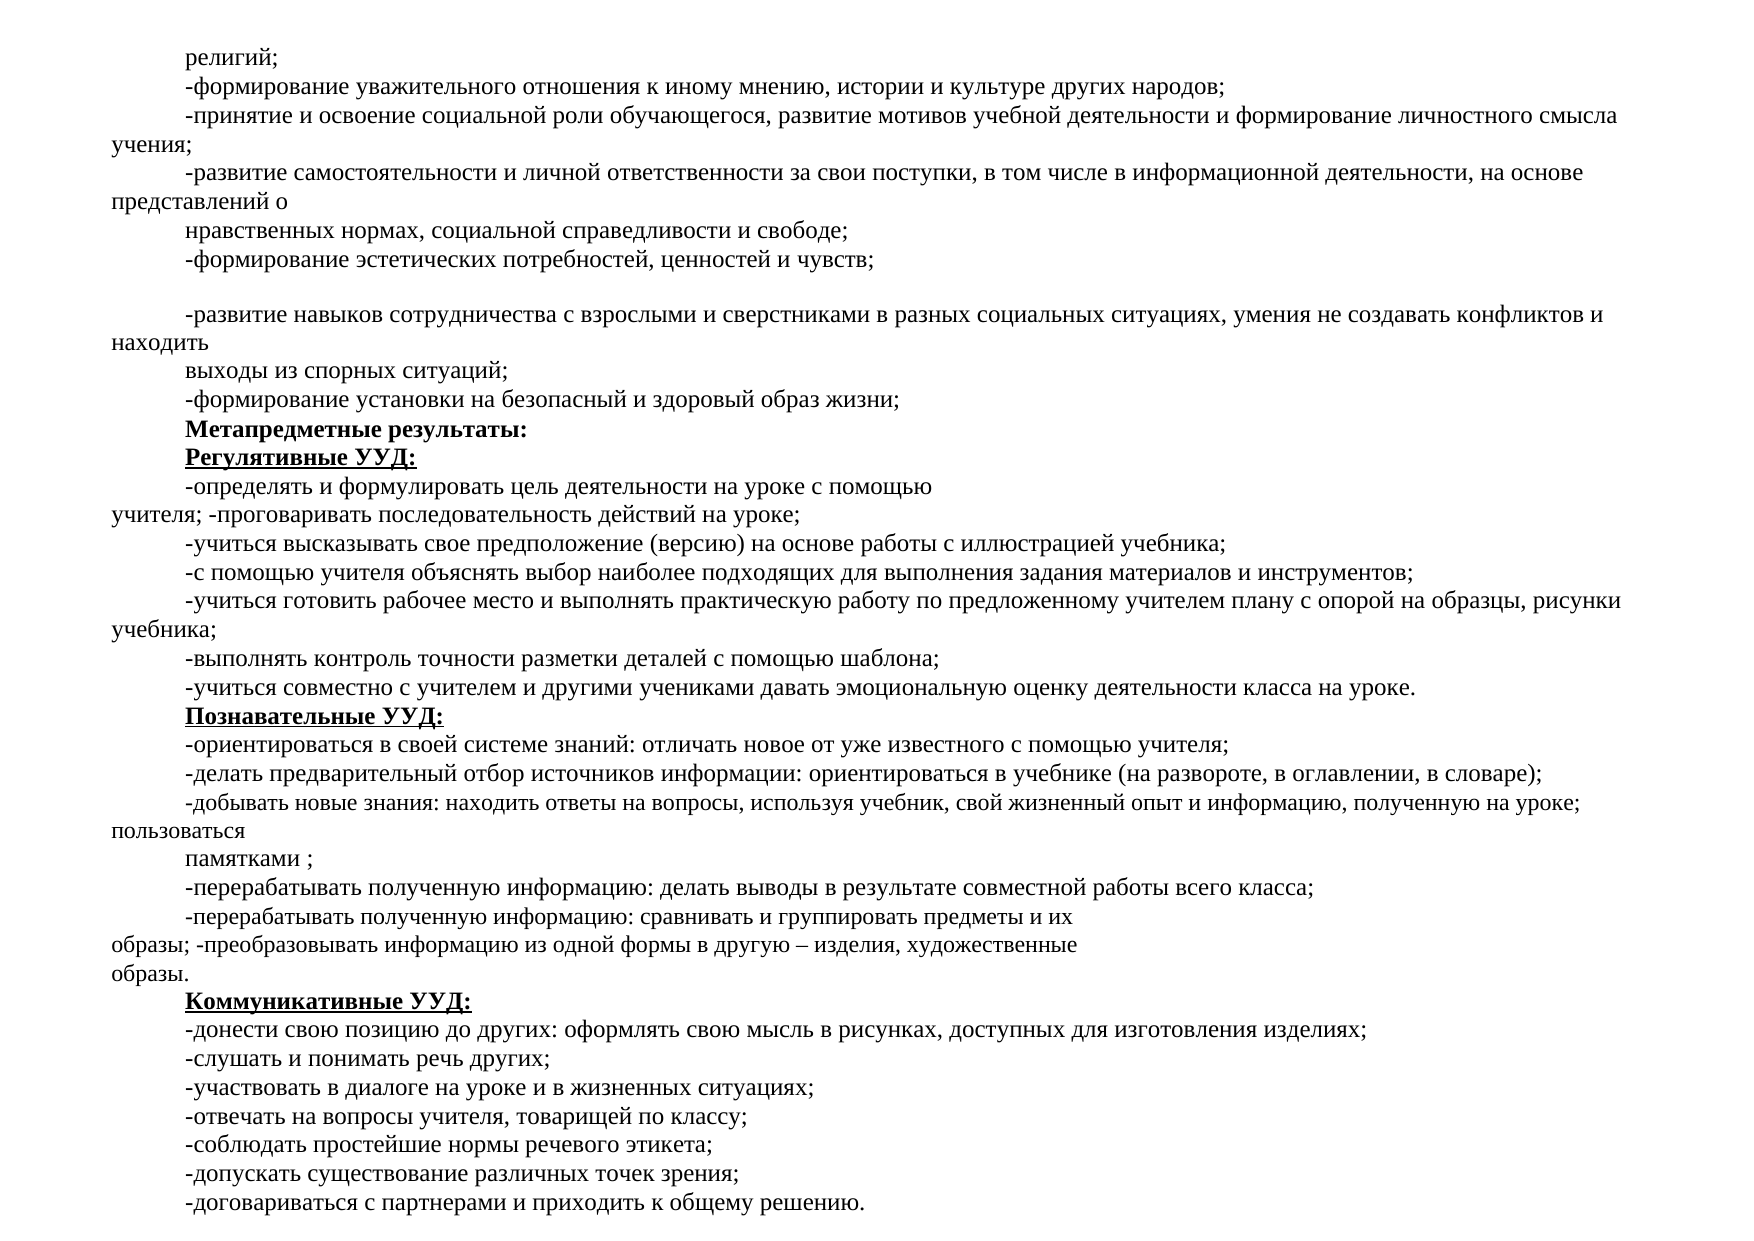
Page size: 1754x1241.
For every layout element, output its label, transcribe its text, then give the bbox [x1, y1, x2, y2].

text -перерабатывать полученную информацию: сравнивать и группировать предметы и их образы; -преобразовывать информацию из одной формы в другую – изделия, художественные образы. [111, 902, 1119, 986]
text -допускать существование различных точек зрения; [111, 1158, 1702, 1187]
text Метапредметные результаты: [111, 414, 1702, 442]
text памятками ; [111, 843, 1702, 872]
text Регулятивные УУД: [111, 442, 1702, 471]
text религий; [111, 42, 1702, 71]
text -ориентироваться в своей системе знаний: отличать новое от уже известного с помощью учителя; [111, 730, 1702, 758]
text -выполнять контроль точности разметки деталей с помощью шаблона; [111, 643, 1702, 672]
text -развитие самостоятельности и личной ответственности за свои поступки, в том числе в информационной деятельности, на основе представлений о [111, 157, 1702, 215]
text -добывать новые знания: находить ответы на вопросы, используя учебник, свой жизненный опыт и информацию, полученную на уроке; пользоваться [111, 788, 1702, 843]
text -участвовать в диалоге на уроке и в жизненных ситуациях; [111, 1072, 1702, 1101]
text -слушать и понимать речь других; [111, 1043, 1702, 1072]
text -донести свою позицию до других: оформлять свою мысль в рисунках, доступных для изготовления изделиях; [111, 1015, 1702, 1043]
text -учиться совместно с учителем и другими учениками давать эмоциональную оценку деятельности класса на уроке. [111, 672, 1702, 701]
text -учиться высказывать свое предположение (версию) на основе работы с иллюстрацией учебника; [111, 528, 1702, 557]
text -соблюдать простейшие нормы речевого этикета; [111, 1129, 1702, 1158]
text -с помощью учителя объяснять выбор наиболее подходящих для выполнения задания материалов и инструментов; [111, 557, 1702, 585]
text Познавательные УУД: [111, 701, 1702, 730]
text -формирование уважительного отношения к иному мнению, истории и культуре других народов; [111, 71, 1702, 100]
text выходы из спорных ситуаций; [111, 356, 1702, 384]
text -определять и формулировать цель деятельности на уроке с помощью учителя; -проговаривать последовательность действий на уроке; [111, 472, 948, 528]
text -формирование эстетических потребностей, ценностей и чувств; [111, 244, 1702, 272]
text -принятие и освоение социальной роли обучающегося, развитие мотивов учебной деятельности и формирование личностного смысла учения; [111, 100, 1702, 157]
text нравственных нормах, социальной справедливости и свободе; [111, 215, 1702, 244]
text -перерабатывать полученную информацию: делать выводы в результате совместной работы всего класса; [111, 872, 1702, 901]
text -учиться готовить рабочее место и выполнять практическую работу по предложенному учителем плану с опорой на образцы, рисунки учебника; [111, 585, 1702, 643]
text -формирование установки на безопасный и здоровый образ жизни; [111, 384, 1702, 413]
text -развитие навыков сотрудничества с взрослыми и сверстниками в разных социальных ситуациях, умения не создавать конфликтов и находить [111, 299, 1702, 356]
text -отвечать на вопросы учителя, товарищей по классу; [111, 1101, 1702, 1129]
text Коммуникативные УУД: [111, 987, 1702, 1015]
text -делать предварительный отбор источников информации: ориентироваться в учебнике (на развороте, в оглавлении, в словаре); [111, 758, 1702, 787]
text -договариваться с партнерами и приходить к общему решению. [111, 1187, 1702, 1216]
